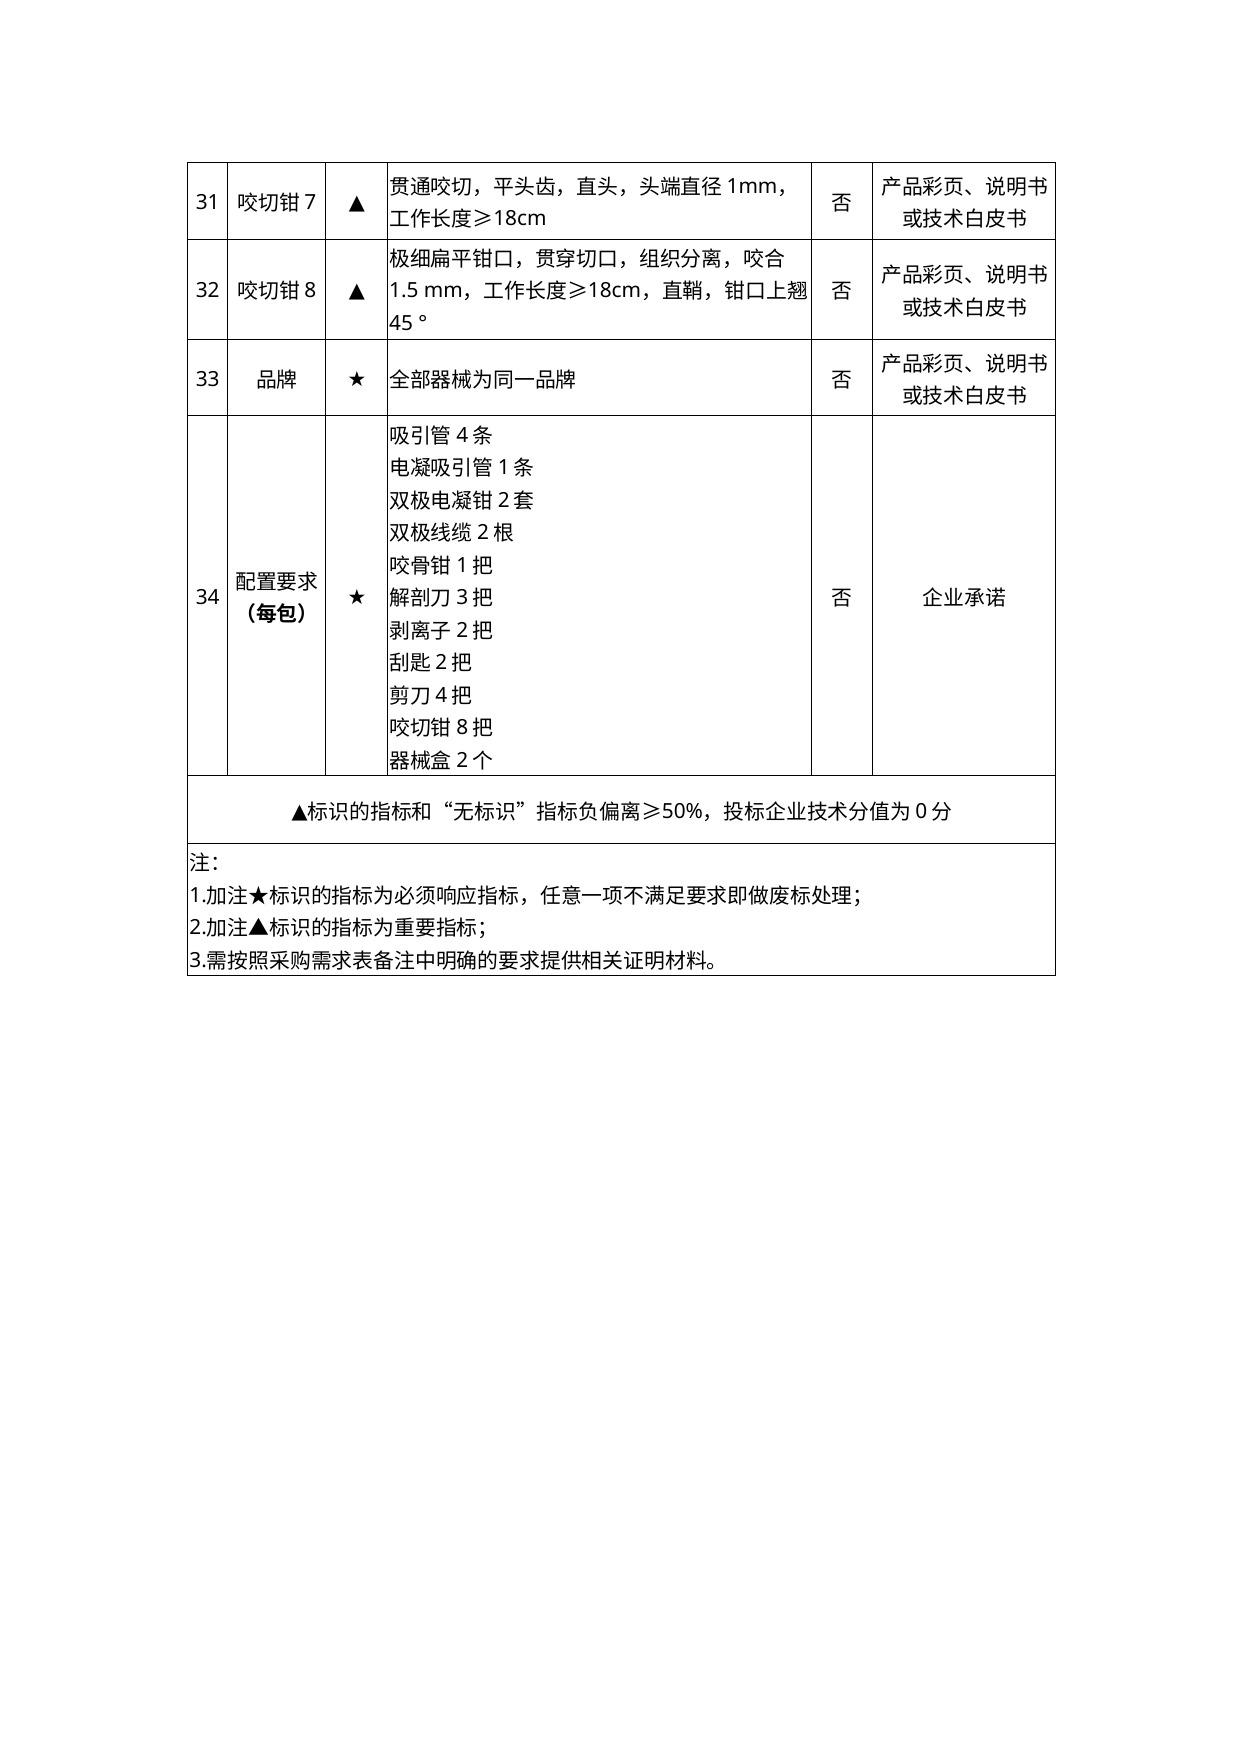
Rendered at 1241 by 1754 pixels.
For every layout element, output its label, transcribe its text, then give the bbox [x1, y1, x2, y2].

table_cell 34 [188, 416, 227, 775]
table_cell ▲ [326, 163, 387, 238]
table_cell 32 [188, 240, 227, 339]
table_cell 极细扁平钳口，贯穿切口，组织分离，咬合1.5 mm，工作长度≥18cm，直鞘，钳口上翘45 ° [388, 240, 811, 339]
table_cell ▲ [326, 240, 387, 339]
table_cell 品牌 [228, 340, 325, 415]
table_cell 贯通咬切，平头齿，直头，头端直径1mm，工作长度≥18cm [388, 163, 811, 238]
table_cell 注： 1.加注★标识的指标为必须响应指标，任意一项不满足要求即做废标处理； 2.加注▲标识的指标为重要指标； 3.需按照采购需求表备注中明确的要求提供相关证明材料。 [188, 844, 1055, 975]
table_cell ★ [326, 340, 387, 415]
table_cell 咬切钳8 [228, 240, 325, 339]
table_cell 产品彩页、说明书或技术白皮书 [873, 240, 1055, 339]
table_cell 31 [188, 163, 227, 238]
table_cell ★ [326, 416, 387, 775]
table_cell 咬切钳7 [228, 163, 325, 238]
table_cell 否 [812, 240, 872, 339]
table_cell 企业承诺 [873, 416, 1055, 775]
table_cell ▲标识的指标和“无标识”指标负偏离≥50%，投标企业技术分值为0分 [188, 776, 1055, 843]
table_cell 否 [812, 340, 872, 415]
table_cell 配置要求 （每包） [228, 416, 325, 775]
table_cell 33 [188, 340, 227, 415]
table_cell 否 [812, 416, 872, 775]
table_cell 产品彩页、说明书或技术白皮书 [873, 340, 1055, 415]
table_cell 全部器械为同一品牌 [388, 340, 811, 415]
table_cell 否 [812, 163, 872, 238]
table_cell 吸引管 4条 电凝吸引管 1条 双极电凝钳 2套 双极线缆 2根 咬骨钳 1把 解剖刀 3把 剥离子 2把 刮匙 2把 剪刀 4把 咬切钳 8把 器械盒 2个 [388, 416, 811, 775]
table_cell 产品彩页、说明书或技术白皮书 [873, 163, 1055, 238]
